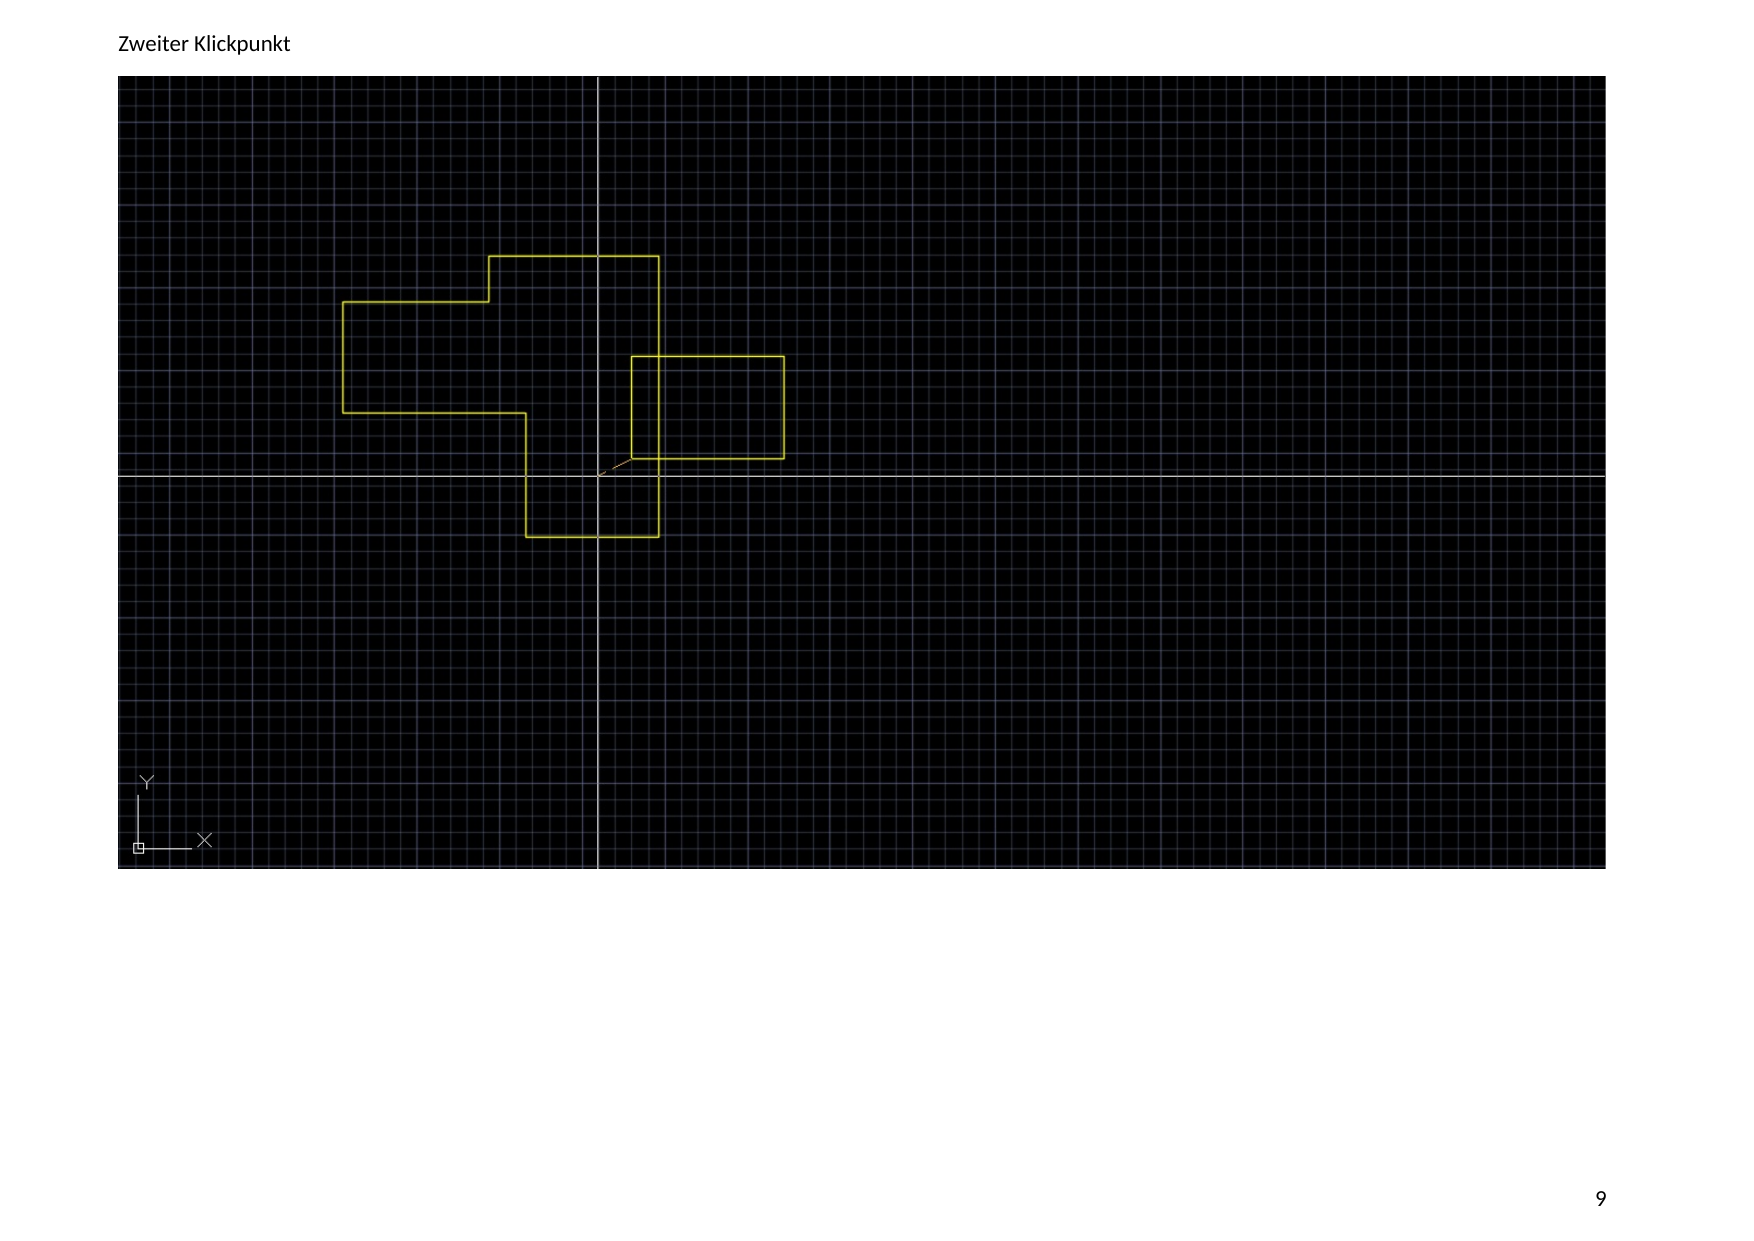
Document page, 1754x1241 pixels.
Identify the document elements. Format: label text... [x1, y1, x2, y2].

picture [118, 76, 1606, 869]
text Zweiter Klickpunkt [118, 29, 1606, 58]
